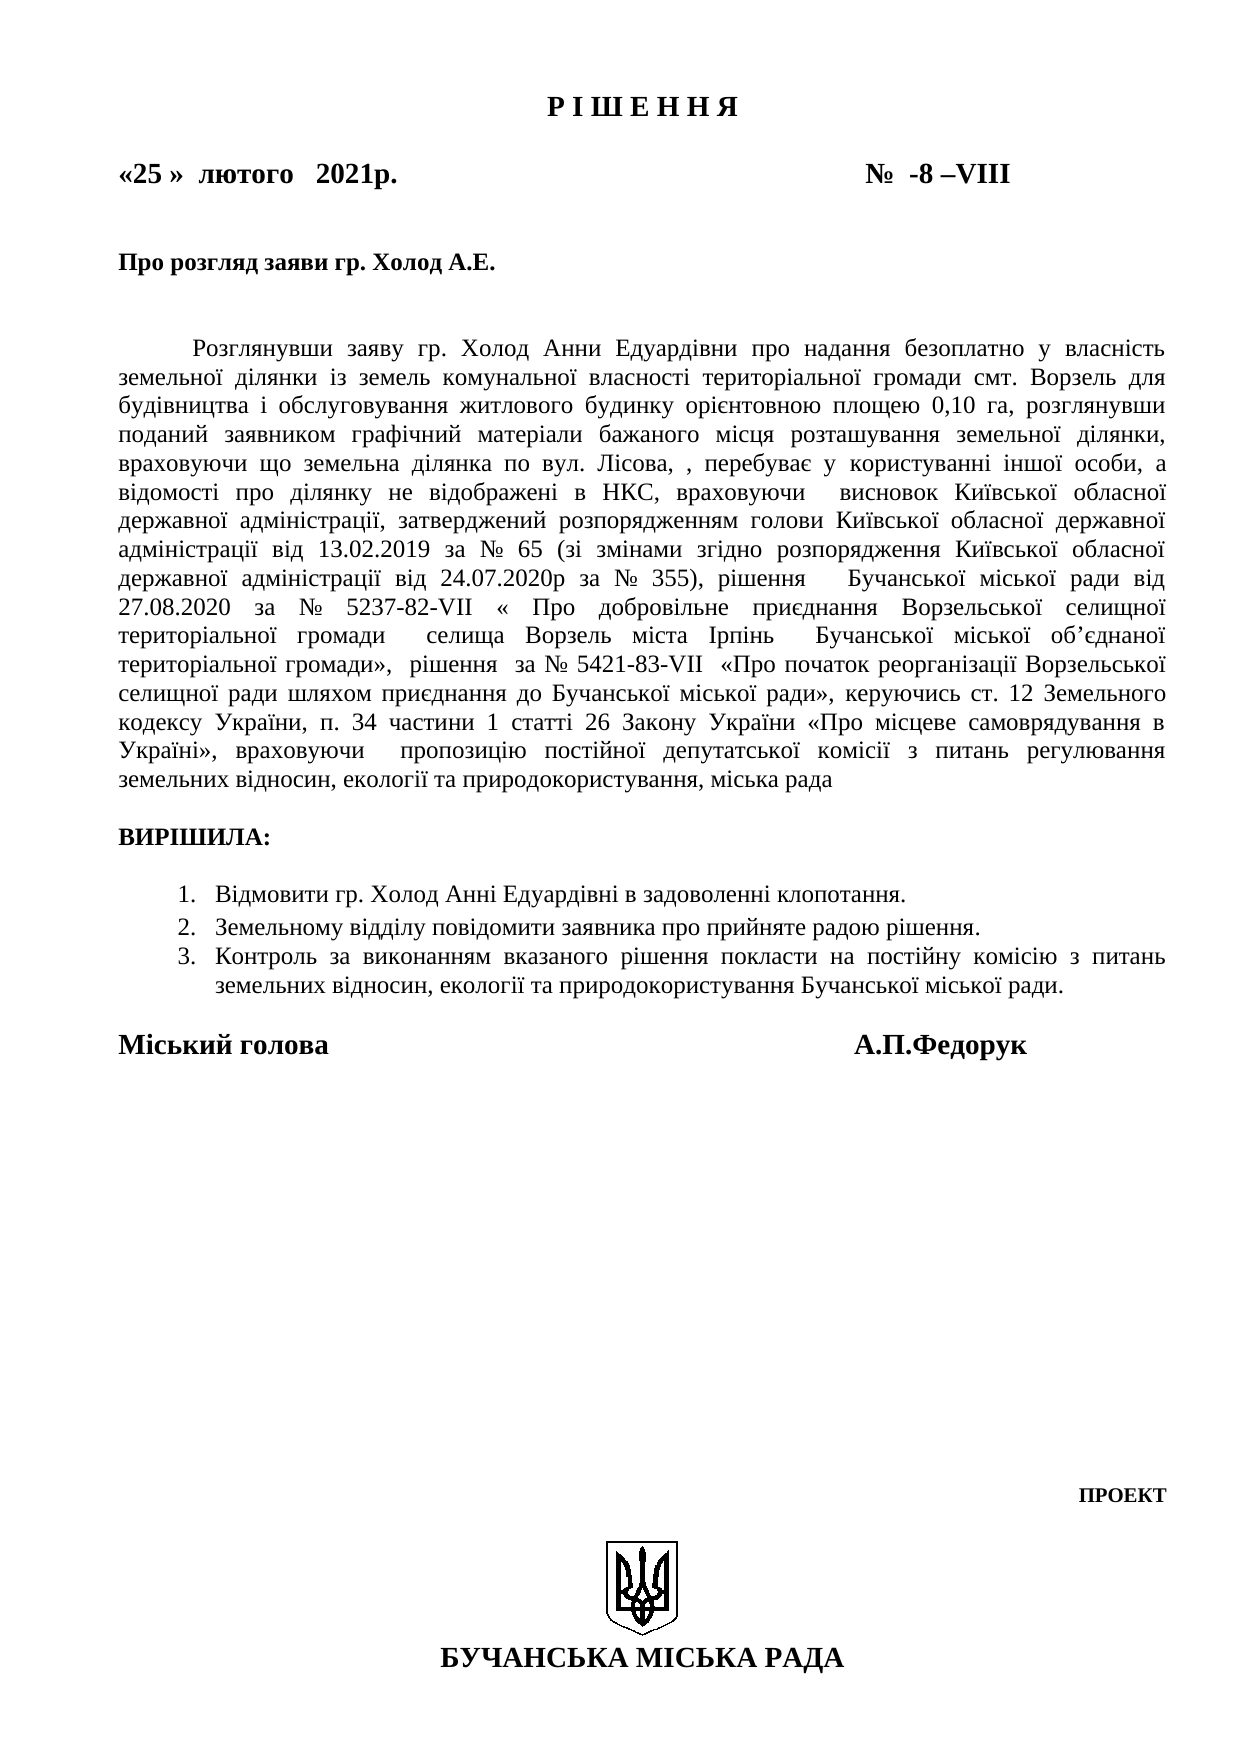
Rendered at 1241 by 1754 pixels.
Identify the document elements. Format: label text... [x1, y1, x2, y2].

text Р І Ш Е Н Н Я [118, 89, 1166, 122]
text БУЧАНСЬКА МІСЬКА РАДА [118, 1640, 1166, 1673]
text «25 » лютого 2021р. № -8 –VІІІ [118, 156, 1166, 189]
list Контроль за виконанням вказаного рішення покласти на постійну комісію з питань земельних відносин, екології та природокористування Бучанської міської ради. [177, 941, 1166, 998]
text Міський голова А.П.Федорук [118, 1027, 1166, 1061]
list Відмовити гр. Холод Анні Едуардівні в задоволенні клопотання. [177, 879, 1166, 908]
text ПРОЕКТ [118, 1482, 1166, 1507]
text Розглянувши заяву гр. Холод Анни Едуардівни про надання безоплатно у власність земельної ділянки із земель комунальної власності територіальної громади смт. Ворзель для будівництва і обслуговування житлового будинку орієнтовною площею 0,10 га, розглянувши поданий заявником графічний матеріали бажаного місця розташування земельної ділянки, враховуючи що земельна ділянка по вул. Лісова, , перебуває у користуванні іншої особи, а відомості про ділянку не відображені в НКС, враховуючи висновок Київської обласної державної адміністрації, затверджений розпорядженням голови Київської обласної державної адміністрації від 13.02.2019 за № 65 (зі змінами згідно розпорядження Київської обласної державної адміністрації від 24.07.2020р за № 355), рішення Бучанської міської ради від 27.08.2020 за № 5237-82-VІІ « Про добровільне приєднання Ворзельської селищної територіальної громади селища Ворзель міста Ірпінь Бучанської міської об’єднаної територіальної громади», рішення за № 5421-83-VІІ «Про початок реорганізації Ворзельської селищної ради шляхом приєднання до Бучанської міської ради», керуючись ст. 12 Земельного кодексу України, п. 34 частини 1 статті 26 Закону України «Про місцеве самоврядування в Україні», враховуючи пропозицію постійної депутатської комісії з питань регулювання земельних відносин, екології та природокористування, міська рада [118, 333, 1166, 793]
text ВИРІШИЛА: [118, 822, 1166, 851]
list Земельному відділу повідомити заявника про прийняте радою рішення. [177, 912, 1166, 941]
text Про розгляд заяви гр. Холод А.Е. [118, 247, 1166, 276]
